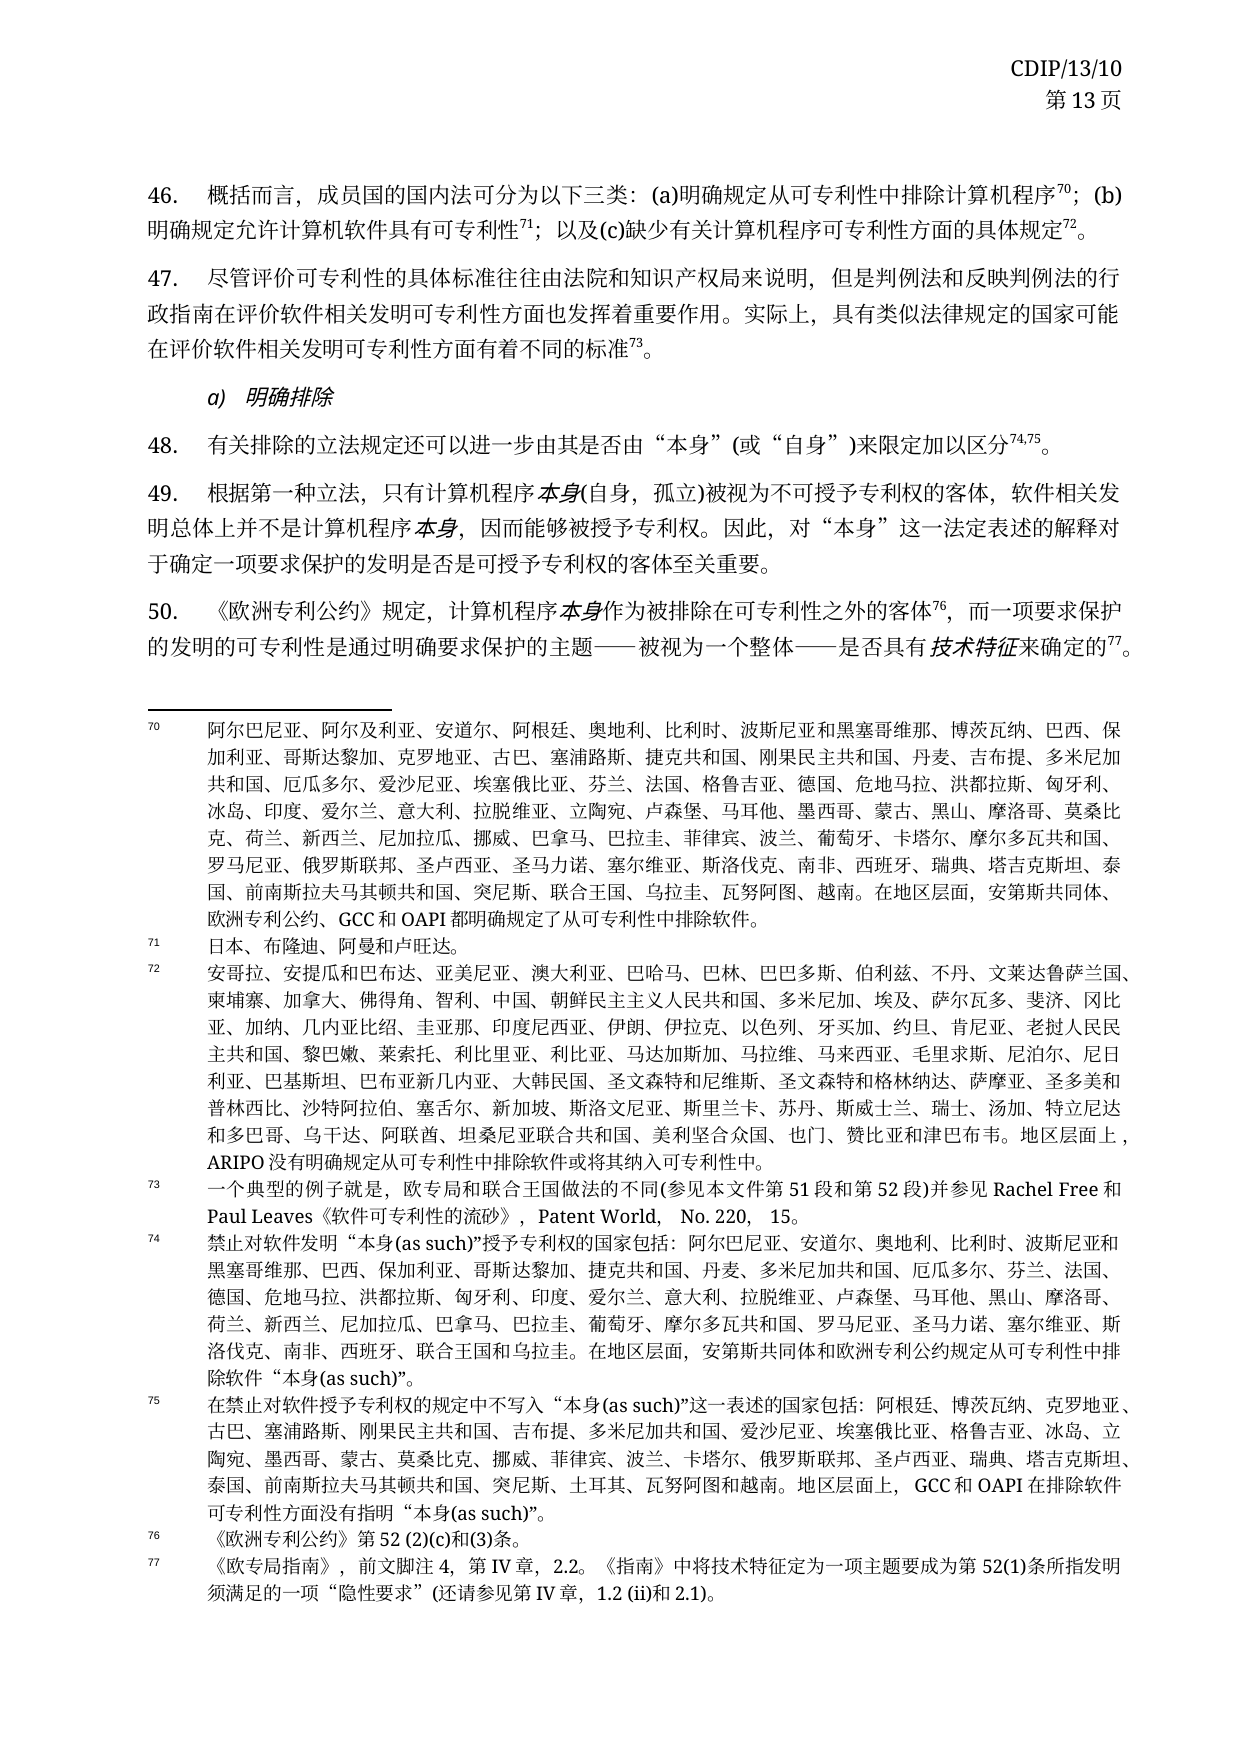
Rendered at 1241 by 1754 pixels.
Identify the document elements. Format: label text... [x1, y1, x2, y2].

text . 尽管评价可专利性的具体标准往往由法院和知识产权局来说明，但是判例法和反映判例法的行政指南在评价软件相关发明可专利性方面也发挥着重要作用。实际上，具有类似法律规定的国家可能在评价软件相关发明可专利性方面有着不同的标准。 [148, 257, 1122, 364]
text . 《欧洲专利公约》规定，计算机程序本身作为被排除在可专利性之外的客体，而一项要求保护的发明的可专利性是通过明确要求保护的主题——被视为一个整体——是否具有技术特征来确定的。软件相关发明也以同样的方式来加以评价，如果其具有技术特征，就视之为可专利。Hitachi(T 258/03)一案之后，如果任何要求保护的主题明确或使用技术手段，那么该主题就是第52(1)条所指的发明，因而任何明确或使用技术手段的要求保护的主题就是第52(1)条所指的发明(参见T 424/03和T 258/03，并经G 3/08确认)。此外，在一项权利要求中包含计算机/计算机网络或带有程序的可读介质，都会令所要求保护的主题具有技术特征，2010年欧专局扩大的上诉委员会在G3/08裁决中似乎已经对这些做法实质上加以确认。 [148, 591, 1122, 662]
text . 有关排除的立法规定还可以进一步由其是否由“本身”(或“自身”)来限定加以区分,。 [148, 424, 1122, 459]
text . 概括而言，成员国的国内法可分为以下三类：(a)明确规定从可专利性中排除计算机程序；(b)明确规定允许计算机软件具有可专利性；以及(c)缺少有关计算机程序可专利性方面的具体规定。 [148, 174, 1122, 245]
list 明确排除 [207, 376, 1122, 412]
text . 根据第一种立法，只有计算机程序本身(自身，孤立)被视为不可授予专利权的客体，软件相关发明总体上并不是计算机程序本身，因而能够被授予专利权。因此，对“本身”这一法定表述的解释对于确定一项要求保护的发明是否是可授予专利权的客体至关重要。 [148, 472, 1122, 578]
